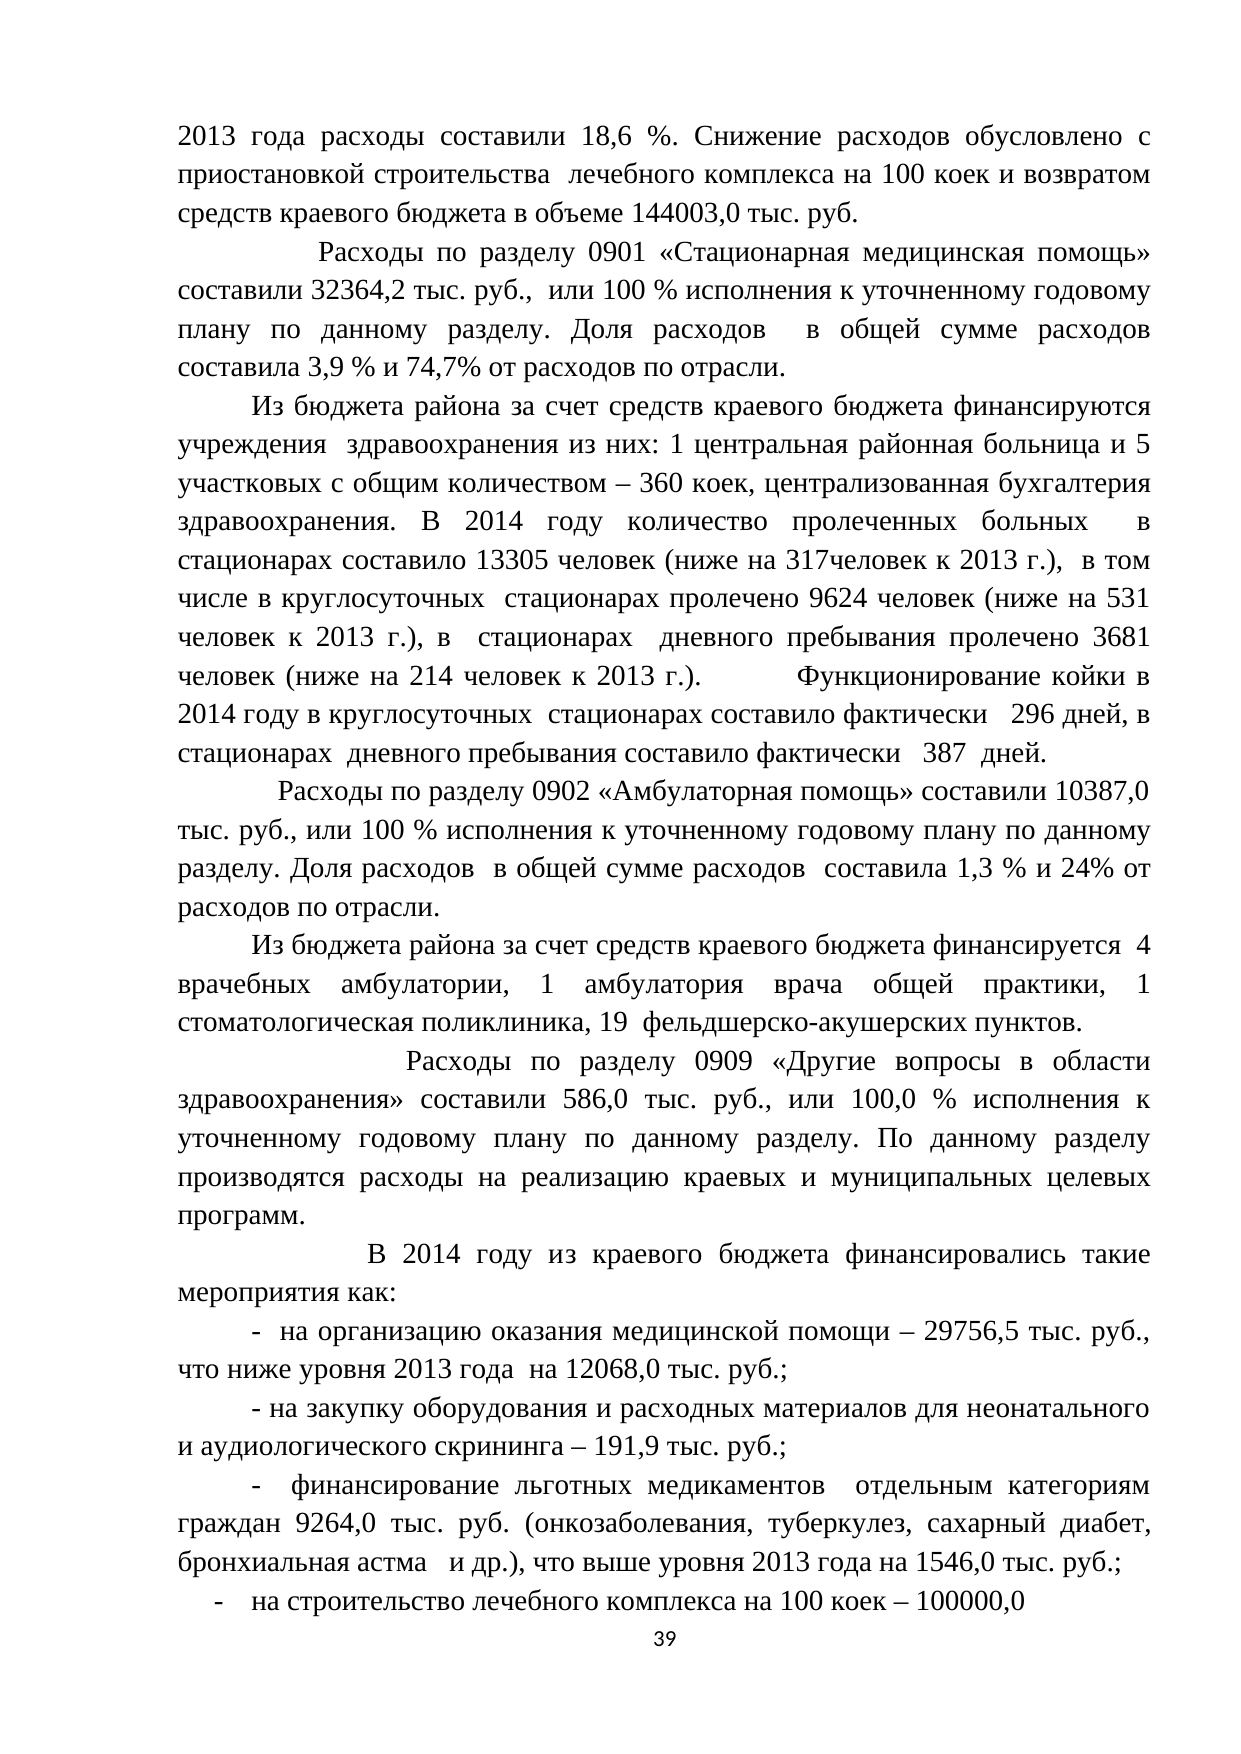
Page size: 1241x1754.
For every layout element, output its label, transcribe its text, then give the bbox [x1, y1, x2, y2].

text Из бюджета района за счет средств краевого бюджета финансируется 4 врачебных амбулатории, 1 амбулатория врача общей практики, 1 стоматологическая поликлиника, 19 фельдшерско-акушерских пунктов. [177, 927, 1152, 1038]
text Расходы по разделу 0902 «Амбулаторная помощь» составили 10387,0 тыс. руб., или 100 % исполнения к уточненному годовому плану по данному разделу. Доля расходов в общей сумме расходов составила 1,3 % и 24% от расходов по отрасли. [177, 773, 1152, 922]
text - на организацию оказания медицинской помощи – 29756,5 тыс. руб., что ниже уровня 2013 года на 12068,0 тыс. руб.; [177, 1313, 1152, 1385]
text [177, 118, 1152, 229]
text Расходы по разделу 0909 «Другие вопросы в области здравоохранения» составили 586,0 тыс. руб., или 100,0 % исполнения к уточненному годовому плану по данному разделу. По данному разделу производятся расходы на реализацию краевых и муниципальных целевых программ. [177, 1043, 1152, 1231]
text - на закупку оборудования и расходных материалов для неонатального и аудиологического скрининга – 191,9 тыс. руб.; [177, 1390, 1152, 1462]
text В 2014 году из краевого бюджета финансировались такие мероприятия как: [177, 1236, 1152, 1308]
text Расходы по разделу 0901 «Стационарная медицинская помощь» составили 32364,2 тыс. руб., или 100 % исполнения к уточненному годовому плану по данному разделу. Доля расходов в общей сумме расходов составила 3,9 % и 74,7% от расходов по отрасли. [177, 234, 1152, 383]
list на строительство лечебного комплекса на 100 коек – 100000,0 [213, 1583, 1152, 1616]
text Из бюджета района за счет средств краевого бюджета финансируются учреждения здравоохранения из них: 1 центральная районная больница и 5 участковых с общим количеством – 360 коек, централизованная бухгалтерия здравоохранения. В 2014 году количество пролеченных больных в стационарах составило 13305 человек (ниже на 317человек к 2013 г.), в том числе в круглосуточных стационарах пролечено 9624 человек (ниже на 531 человек к 2013 г.), в стационарах дневного пребывания пролечено 3681 человек (ниже на 214 человек к 2013 г.). Функционирование койки в 2014 году в круглосуточных стационарах составило фактически 296 дней, в стационарах дневного пребывания составило фактически 387 дней. [177, 388, 1152, 768]
text - финансирование льготных медикаментов отдельным категориям граждан 9264,0 тыс. руб. (онкозаболевания, туберкулез, сахарный диабет, бронхиальная астма и др.), что выше уровня 2013 года на 1546,0 тыс. руб.; [177, 1467, 1152, 1578]
